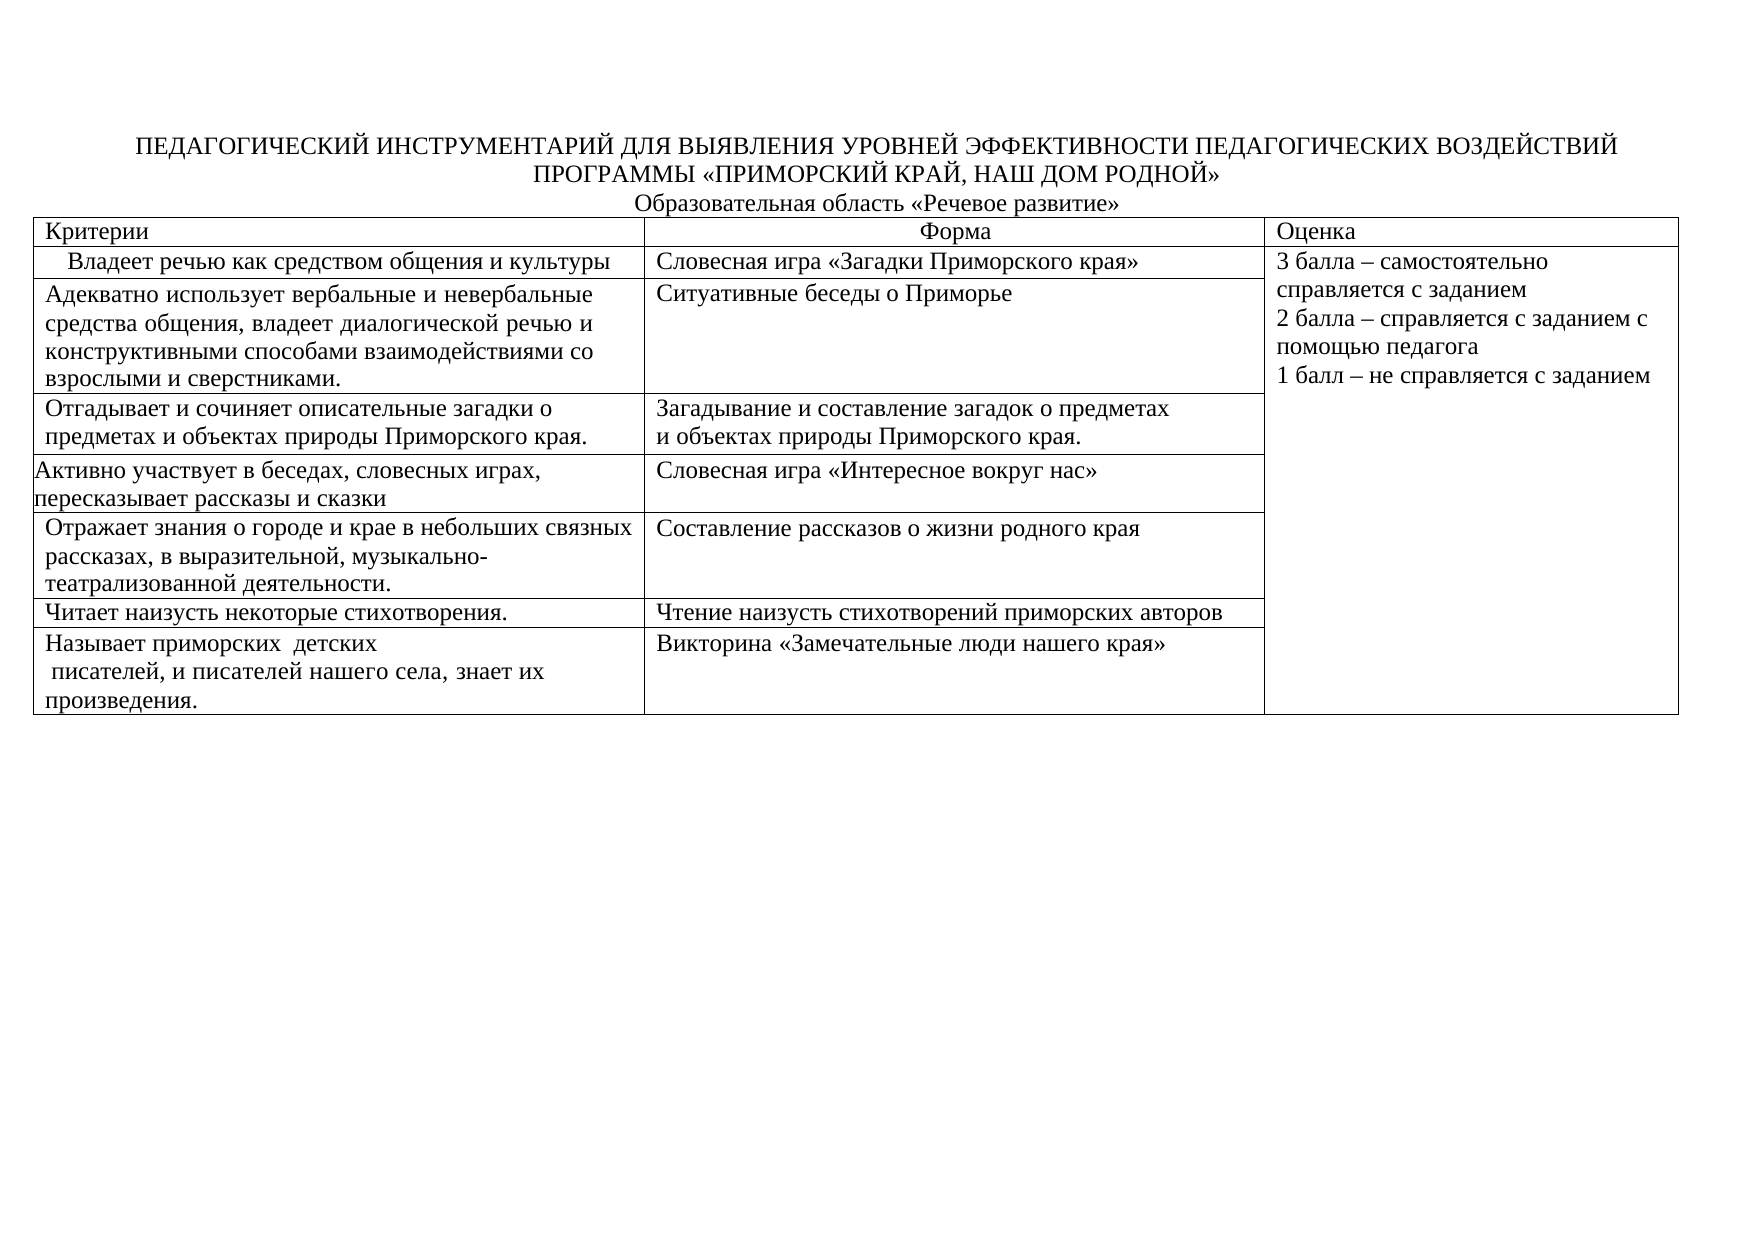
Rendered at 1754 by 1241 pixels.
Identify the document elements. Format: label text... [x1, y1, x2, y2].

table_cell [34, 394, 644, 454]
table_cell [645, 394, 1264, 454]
text Образовательная область «Речевое развитие» [135, 188, 1619, 217]
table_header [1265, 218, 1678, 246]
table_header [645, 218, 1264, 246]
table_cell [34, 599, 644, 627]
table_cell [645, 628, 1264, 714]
text ПЕДАГОГИЧЕСКИЙ ИНСТРУМЕНТАРИЙ ДЛЯ ВЫЯВЛЕНИЯ УРОВНЕЙ ЭФФЕКТИВНОСТИ ПЕДАГОГИЧЕСКИХ ВОЗДЕЙСТВИЙ ПРОГРАММЫ «ПРИМОРСКИЙ КРАЙ, НАШ ДОМ РОДНОЙ» [134, 131, 1619, 188]
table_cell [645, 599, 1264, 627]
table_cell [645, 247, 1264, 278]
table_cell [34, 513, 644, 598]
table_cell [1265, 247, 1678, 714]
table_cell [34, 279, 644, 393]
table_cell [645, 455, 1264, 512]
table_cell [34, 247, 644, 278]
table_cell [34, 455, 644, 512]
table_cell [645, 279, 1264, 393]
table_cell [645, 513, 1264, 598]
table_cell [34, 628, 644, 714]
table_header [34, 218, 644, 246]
